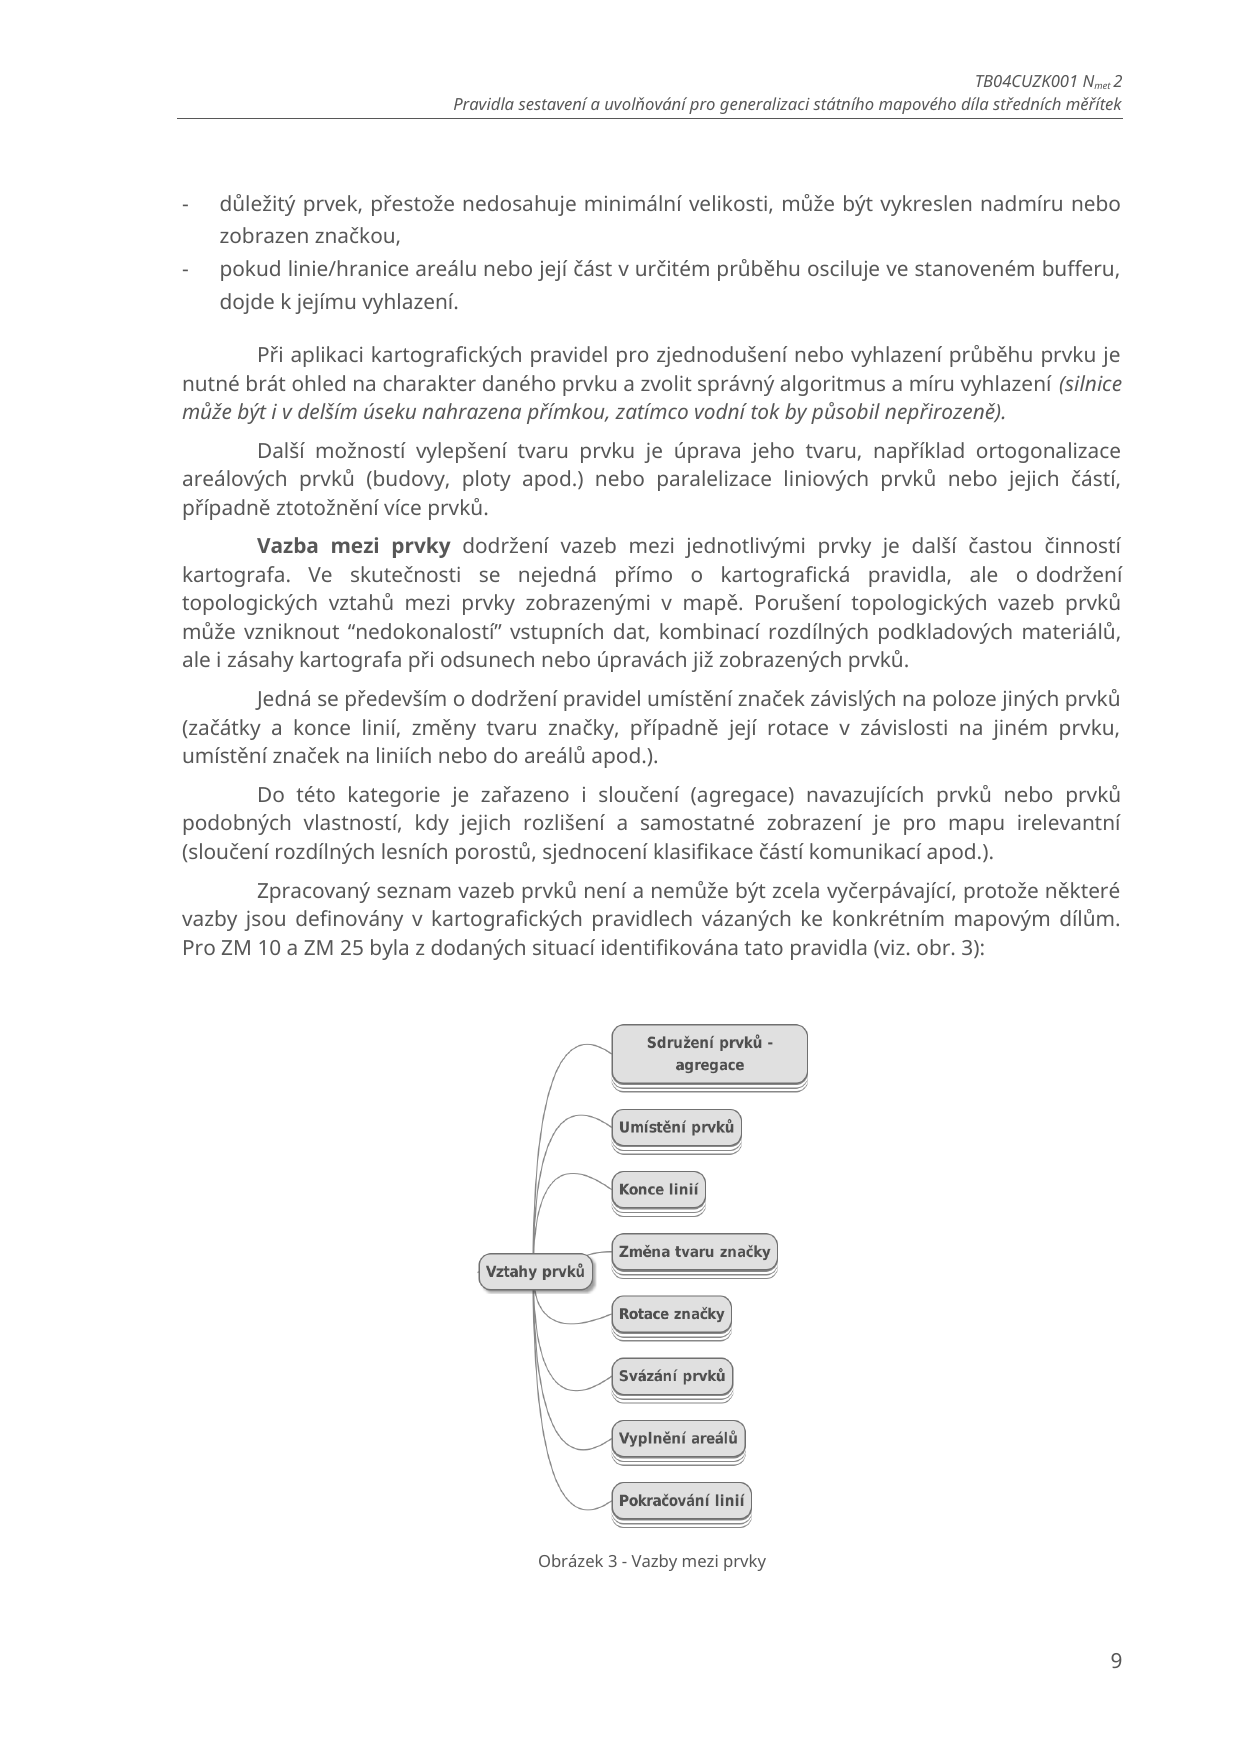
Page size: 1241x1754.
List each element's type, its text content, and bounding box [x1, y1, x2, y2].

text Jedná se především o dodržení pravidel umístění značek závislých na poloze jiných prvků (začátky a konce linií, změny tvaru značky, případně její rotace v závislosti na jiném prvku, umístění značek na liniích nebo do areálů apod.). [182, 684, 1122, 769]
text Další možností vylepšení tvaru prvku je úprava jeho tvaru, například ortogonalizace areálových prvků (budovy, ploty apod.) nebo paralelizace liniových prvků nebo jejich částí, případně ztotožnění více prvků. [182, 436, 1122, 521]
text Vazba mezi prvky dodržení vazeb mezi jednotlivými prvky je další častou činností kartografa. Ve skutečnosti se nejedná přímo o kartografická pravidla, ale o dodržení topologických vztahů mezi prvky zobrazenými v mapě. Porušení topologických vazeb prvků může vzniknout “nedokonalostí” vstupních dat, kombinací rozdílných podkladových materiálů, ale i zásahy kartografa při odsunech nebo úpravách již zobrazených prvků. [182, 532, 1122, 674]
text Při aplikaci kartografických pravidel pro zjednodušení nebo vyhlazení průběhu prvku je nutné brát ohled na charakter daného prvku a zvolit správný algoritmus a míru vyhlazení (silnice může být i v delším úseku nahrazena přímkou, zatímco vodní tok by působil nepřirozeně). [182, 340, 1122, 426]
text Zpracovaný seznam vazeb prvků není a nemůže být zcela vyčerpávající, protože některé vazby jsou definovány v kartografických pravidlech vázaných ke konkrétním mapovým dílům. Pro ZM 10 a ZM 25 byla z dodaných situací identifikována tato pravidla (viz. obr. 3): [182, 876, 1122, 961]
list pokud linie/hranice areálu nebo její část v určitém průběhu osciluje ve stanoveném bufferu, dojde k jejímu vyhlazení. [182, 254, 1122, 315]
list důležitý prvek, přestože nedosahuje minimální velikosti, může být vykreslen nadmíru nebo zobrazen značkou, [182, 189, 1122, 250]
picture [464, 1007, 840, 1539]
text Do této kategorie je zařazeno i sloučení (agregace) navazujících prvků nebo prvků podobných vlastností, kdy jejich rozlišení a samostatné zobrazení je pro mapu irelevantní (sloučení rozdílných lesních porostů, sjednocení klasifikace částí komunikací apod.). [182, 780, 1122, 865]
text Obrázek 3 - Vazby mezi prvky [182, 1549, 1122, 1572]
